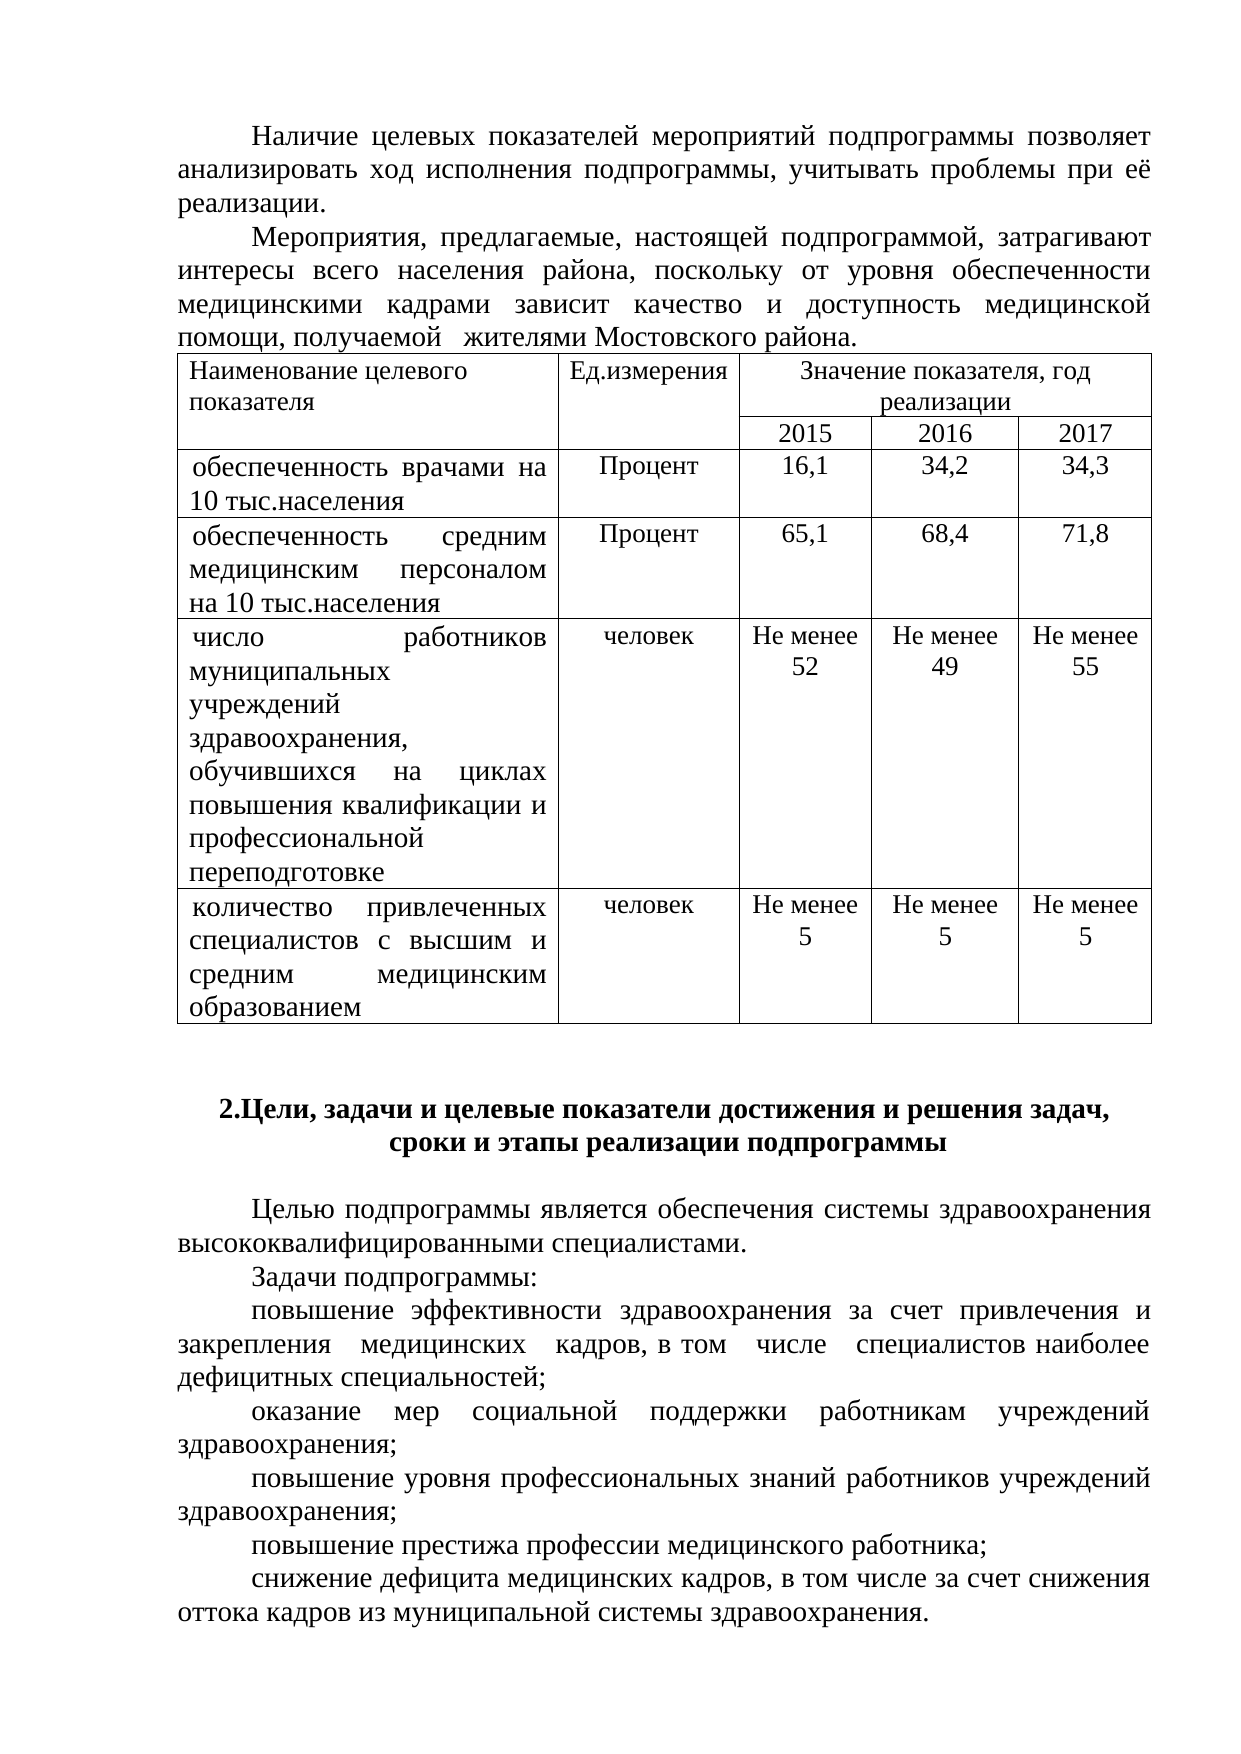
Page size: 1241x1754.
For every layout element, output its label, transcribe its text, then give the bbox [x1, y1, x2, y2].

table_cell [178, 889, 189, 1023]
table_cell человек [559, 889, 739, 1023]
text повышение уровня профессиональных знаний работников учреждений здравоохранения; [177, 1460, 1152, 1527]
text сроки и этапы реализации подпрограммы [177, 1124, 1152, 1158]
text 2.Цели, задачи и целевые показатели достижения и решения задач, [177, 1091, 1152, 1124]
table_cell 71,8 [1019, 518, 1151, 618]
text Мероприятия, предлагаемые, настоящей подпрограммой, затрагивают интересы всего населения района, поскольку от уровня обеспеченности медицинскими кадрами зависит качество и доступность медицинской помощи, получаемой жителями Мостовского района. [177, 219, 1152, 353]
text оказание мер социальной поддержки работникам учреждений здравоохранения; [177, 1393, 1152, 1460]
table_cell Не менее 5 [740, 889, 871, 1023]
table_cell 34,2 [872, 450, 1018, 517]
table_cell Процент [559, 450, 739, 517]
table_cell Не менее 5 [872, 889, 1018, 1023]
table_header Наименование целевого показателя [178, 354, 558, 448]
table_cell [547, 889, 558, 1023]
table_cell Не менее 55 [1019, 619, 1151, 888]
table_cell 65,1 [740, 518, 871, 618]
table_cell Не менее 5 [1019, 889, 1151, 1023]
table_cell 34,3 [1019, 450, 1151, 517]
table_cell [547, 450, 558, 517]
table_cell 2017 [1019, 417, 1151, 448]
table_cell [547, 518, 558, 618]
table_header Значение показателя, год реализации [740, 354, 1151, 416]
table_cell 2015 [740, 417, 871, 448]
table_cell Не менее 49 [872, 619, 1018, 888]
table_cell 2016 [872, 417, 1018, 448]
table_cell Процент [559, 518, 739, 618]
table_header Ед.измерения [559, 354, 739, 448]
table_cell Не менее 52 [740, 619, 871, 888]
text Целью подпрограммы является обеспечения системы здравоохранения высококвалифицированными специалистами. [177, 1192, 1152, 1259]
table_cell 16,1 [740, 450, 871, 517]
text повышение эффективности здравоохранения за счет привлечения и закрепления медицинских кадров, в том числе специалистов наиболее дефицитных специальностей; [177, 1292, 1152, 1393]
text Задачи подпрограммы: [177, 1259, 1152, 1292]
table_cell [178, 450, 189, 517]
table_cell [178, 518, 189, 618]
text Наличие целевых показателей мероприятий подпрограммы позволяет анализировать ход исполнения подпрограммы, учитывать проблемы при её реализации. [177, 118, 1152, 219]
text повышение престижа профессии медицинского работника; [177, 1527, 1152, 1561]
text снижение дефицита медицинских кадров, в том числе за счет снижения оттока кадров из муниципальной системы здравоохранения. [177, 1561, 1152, 1628]
table_cell 68,4 [872, 518, 1018, 618]
table_cell человек [559, 619, 739, 888]
